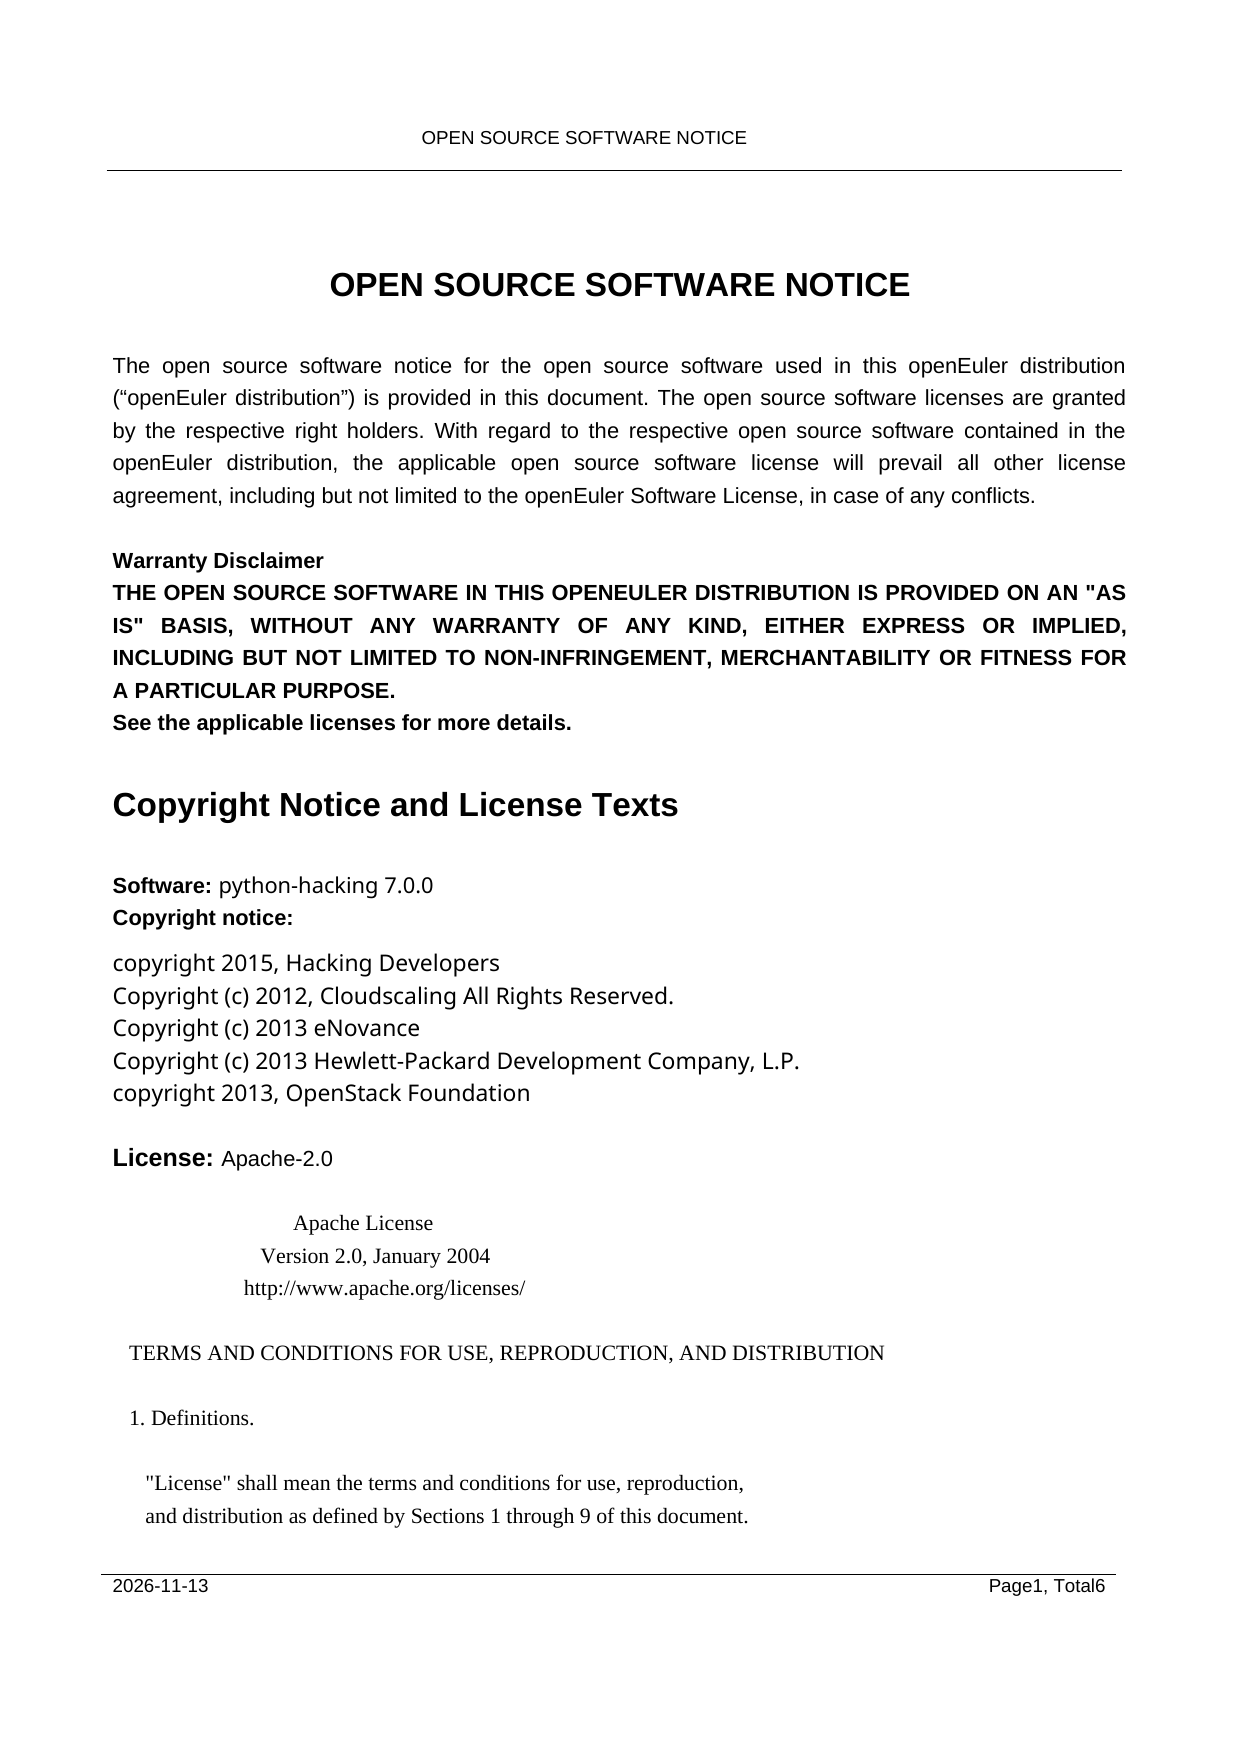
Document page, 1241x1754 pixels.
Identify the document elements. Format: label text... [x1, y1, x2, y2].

text OPEN SOURCE SOFTWARE NOTICE [112, 251, 1128, 316]
text Copyright notice: [112, 901, 1128, 934]
text Warranty Disclaimer [112, 544, 1128, 576]
title Software: python-hacking 7.0.0 [112, 869, 1128, 901]
text copyright 2015, Hacking Developers Copyright (c) 2012, Cloudscaling All Rights Reserved. Copyright (c) 2013 eNovance Copyright (c) 2013 Hewlett-Packard Development Company, L.P. copyright 2013, OpenStack Foundation [112, 947, 1128, 1142]
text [112, 1174, 1128, 1532]
text Copyright Notice and License Texts [112, 771, 1128, 836]
text License: Apache-2.0 [112, 1142, 1128, 1174]
text THE OPEN SOURCE SOFTWARE IN THIS OPENEULER DISTRIBUTION IS PROVIDED ON AN "AS IS" BASIS, WITHOUT ANY WARRANTY OF ANY KIND, EITHER EXPRESS OR IMPLIED, INCLUDING BUT NOT LIMITED TO NON-INFRINGEMENT, MERCHANTABILITY OR FITNESS FOR A PARTICULAR PURPOSE. See the applicable licenses for more details. [112, 576, 1128, 739]
text The open source software notice for the open source software used in this openEuler distribution (“openEuler distribution”) is provided in this document. The open source software licenses are granted by the respective right holders. With regard to the respective open source software contained in the openEuler distribution, the applicable open source software license will prevail all other license agreement, including but not limited to the openEuler Software License, in case of any conflicts. [112, 349, 1128, 511]
